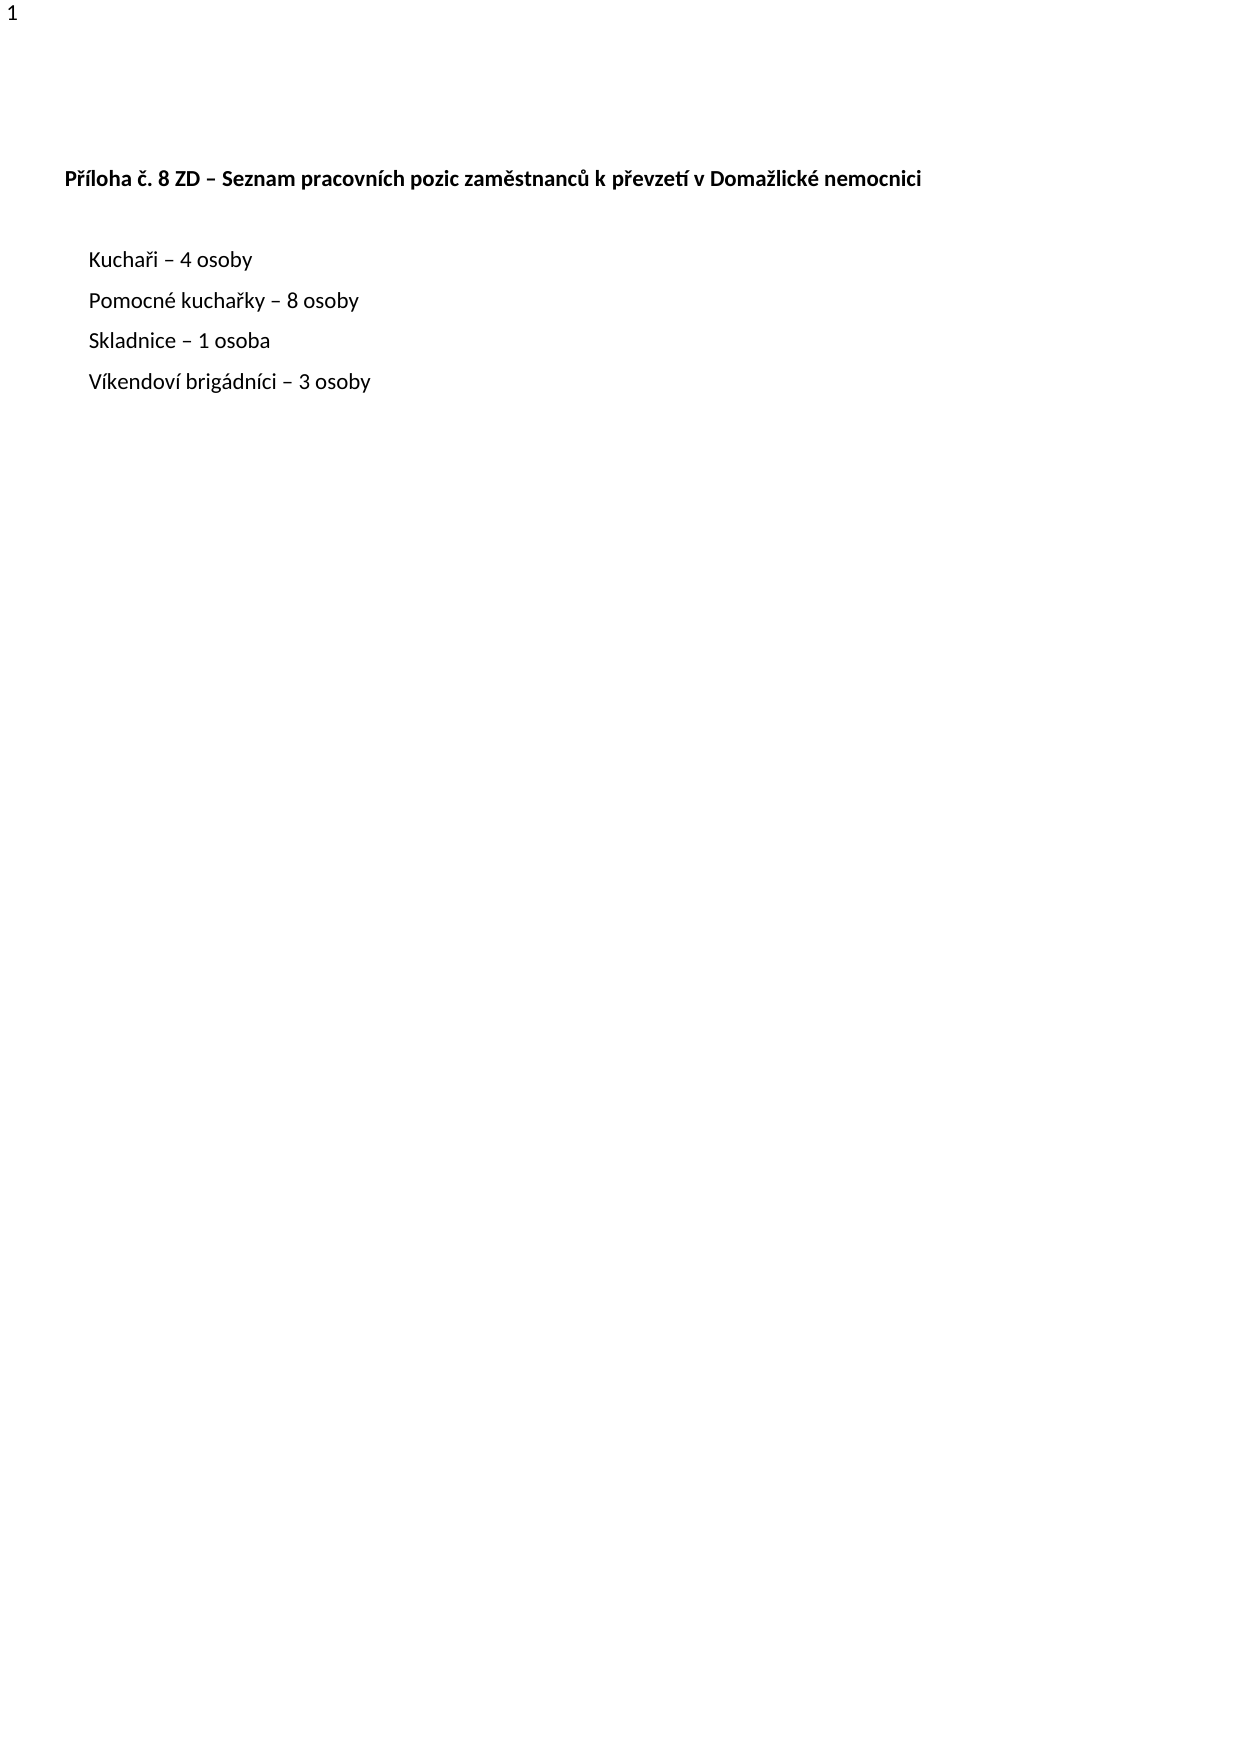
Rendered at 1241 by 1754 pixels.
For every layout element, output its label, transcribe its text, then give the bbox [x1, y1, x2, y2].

text Příloha č. 8 ZD – Seznam pracovních pozic zaměstnanců k převzetí v Domažlické nemocnici [64, 164, 1176, 193]
text Víkendoví brigádníci – 3 osoby [88, 367, 1154, 395]
text Skladnice – 1 osoba [88, 327, 1154, 355]
text Kuchaři – 4 osoby [88, 246, 1154, 274]
text Pomocné kuchařky – 8 osoby [88, 286, 1154, 314]
